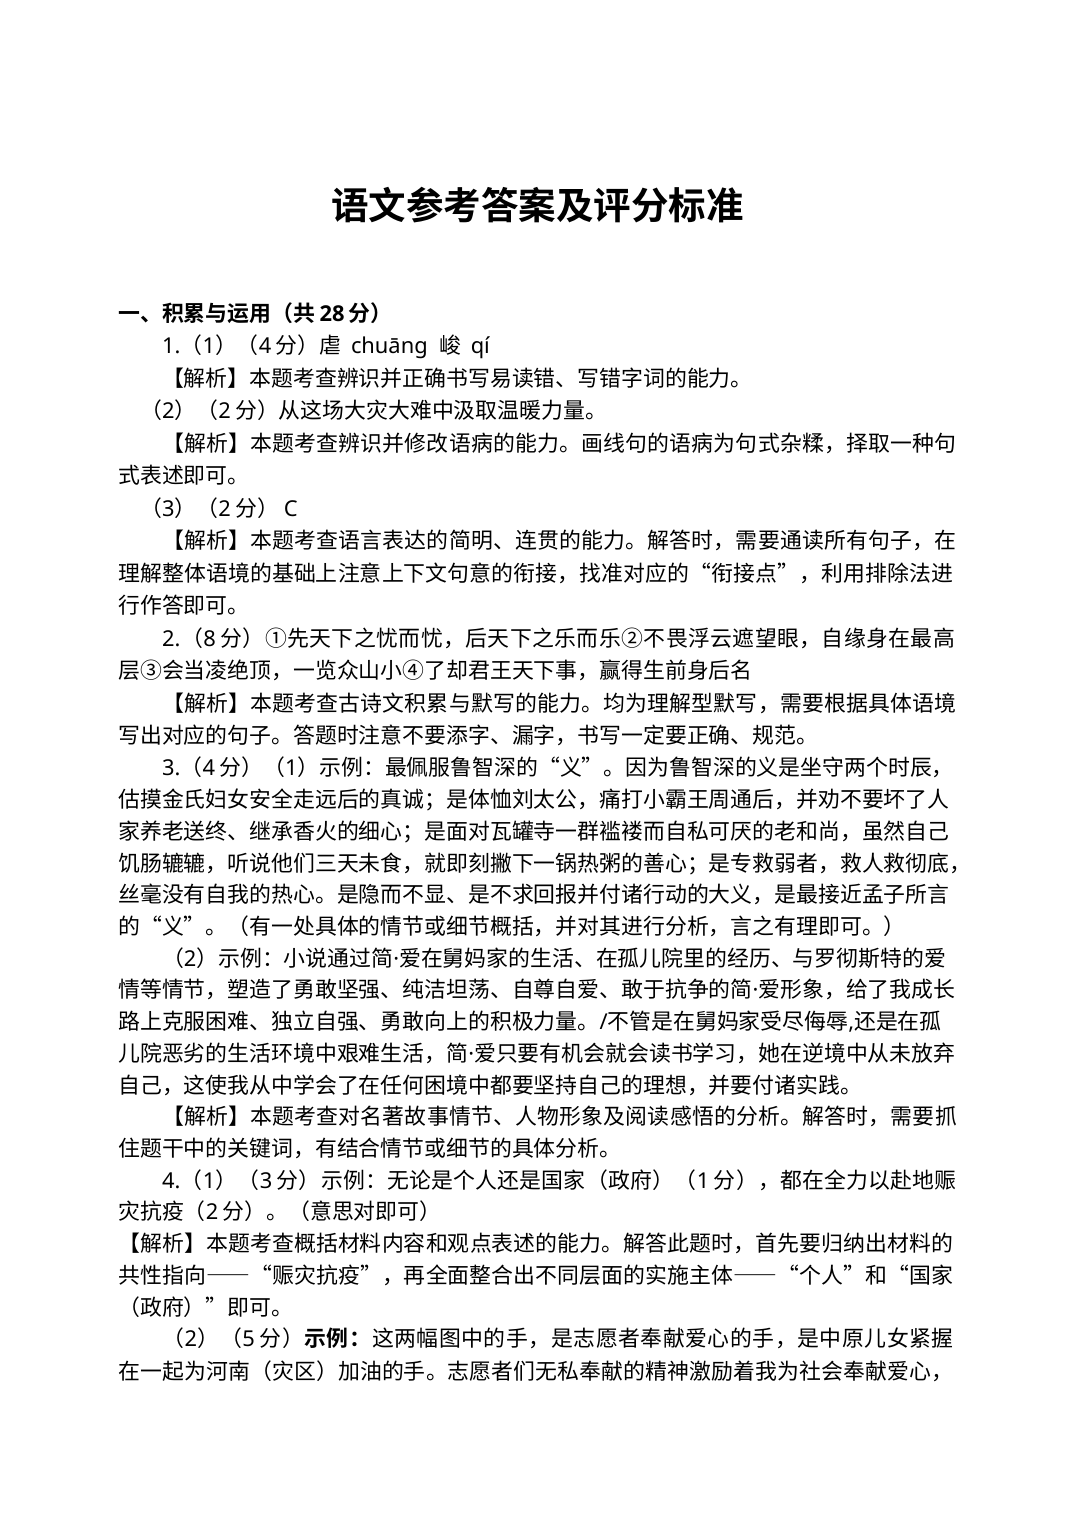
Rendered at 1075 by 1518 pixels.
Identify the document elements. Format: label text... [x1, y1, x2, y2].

list （2分）从这场大灾大难中汲取温暖力量。 [118, 393, 957, 425]
text 4.（1）（3分）示例：无论是个人还是国家（政府）（1分），都在全力以赴地赈灾抗疫（2分）。（意思对即可） [118, 1163, 957, 1226]
text 【解析】本题考查辨识并修改语病的能力。画线句的语病为句式杂糅，择取一种句式表述即可。 [118, 425, 957, 490]
list 3.（4分）（1）示例：最佩服鲁智深的“义”。因为鲁智深的义是坐守两个时辰，估摸金氏妇女安全走远后的真诚；是体恤刘太公，痛打小霸王周通后，并劝不要坏了人家养老送终、继承香火的细心；是面对瓦罐寺一群褴褛而自私可厌的老和尚，虽然自己饥肠辘辘，听说他们三天未食，就即刻撇下一锅热粥的善心；是专救弱者，救人救彻底，丝毫没有自我的热心。是隐而不显、是不求回报并付诸行动的大义，是最接近孟子所言的“义”。（有一处具体的情节或细节概括，并对其进行分析，言之有理即可。） [118, 750, 957, 941]
text 【解析】本题考查古诗文积累与默写的能力。均为理解型默写，需要根据具体语境写出对应的句子。答题时注意不要添字、漏字，书写一定要正确、规范。 [118, 685, 957, 750]
text （2）示例：小说通过简·爱在舅妈家的生活、在孤儿院里的经历、与罗彻斯特的爱情等情节，塑造了勇敢坚强、纯洁坦荡、自尊自爱、敢于抗争的简·爱形象，给了我成长路上克服困难、独立自强、勇敢向上的积极力量。/不管是在舅妈家受尽侮辱,还是在孤儿院恶劣的生活环境中艰难生活，简·爱只要有机会就会读书学习，她在逆境中从未放弃自己，这使我从中学会了在任何困境中都要坚持自己的理想，并要付诸实践。 [118, 941, 957, 1099]
list （2分） C [118, 490, 957, 523]
text 一、积累与运用（共28分） [118, 295, 957, 328]
text 【解析】本题考查对名著故事情节、人物形象及阅读感悟的分析。解答时，需要抓住题干中的关键词，有结合情节或细节的具体分析。 [118, 1099, 957, 1163]
list 2.（8分）①先天下之忧而忧，后天下之乐而乐②不畏浮云遮望眼，自缘身在最高层③会当凌绝顶，一览众山小④了却君王天下事，赢得生前身后名 [118, 620, 957, 685]
list 语文参考答案及评分标准 [118, 176, 957, 230]
text 【解析】本题考查辨识并正确书写易读错、写错字词的能力。 [118, 360, 957, 393]
text 【解析】本题考查语言表达的简明、连贯的能力。解答时，需要通读所有句子，在理解整体语境的基础上注意上下文句意的衔接，找准对应的“衔接点”，利用排除法进行作答即可。 [118, 523, 957, 620]
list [118, 1321, 957, 1386]
text 【解析】本题考查概括材料内容和观点表述的能力。解答此题时，首先要归纳出材料的共性指向——“赈灾抗疫”，再全面整合出不同层面的实施主体——“个人”和“国家（政府）”即可。 [118, 1226, 957, 1321]
text 1.（1）（4分）虐 chuāng 峻 qí [118, 328, 957, 360]
